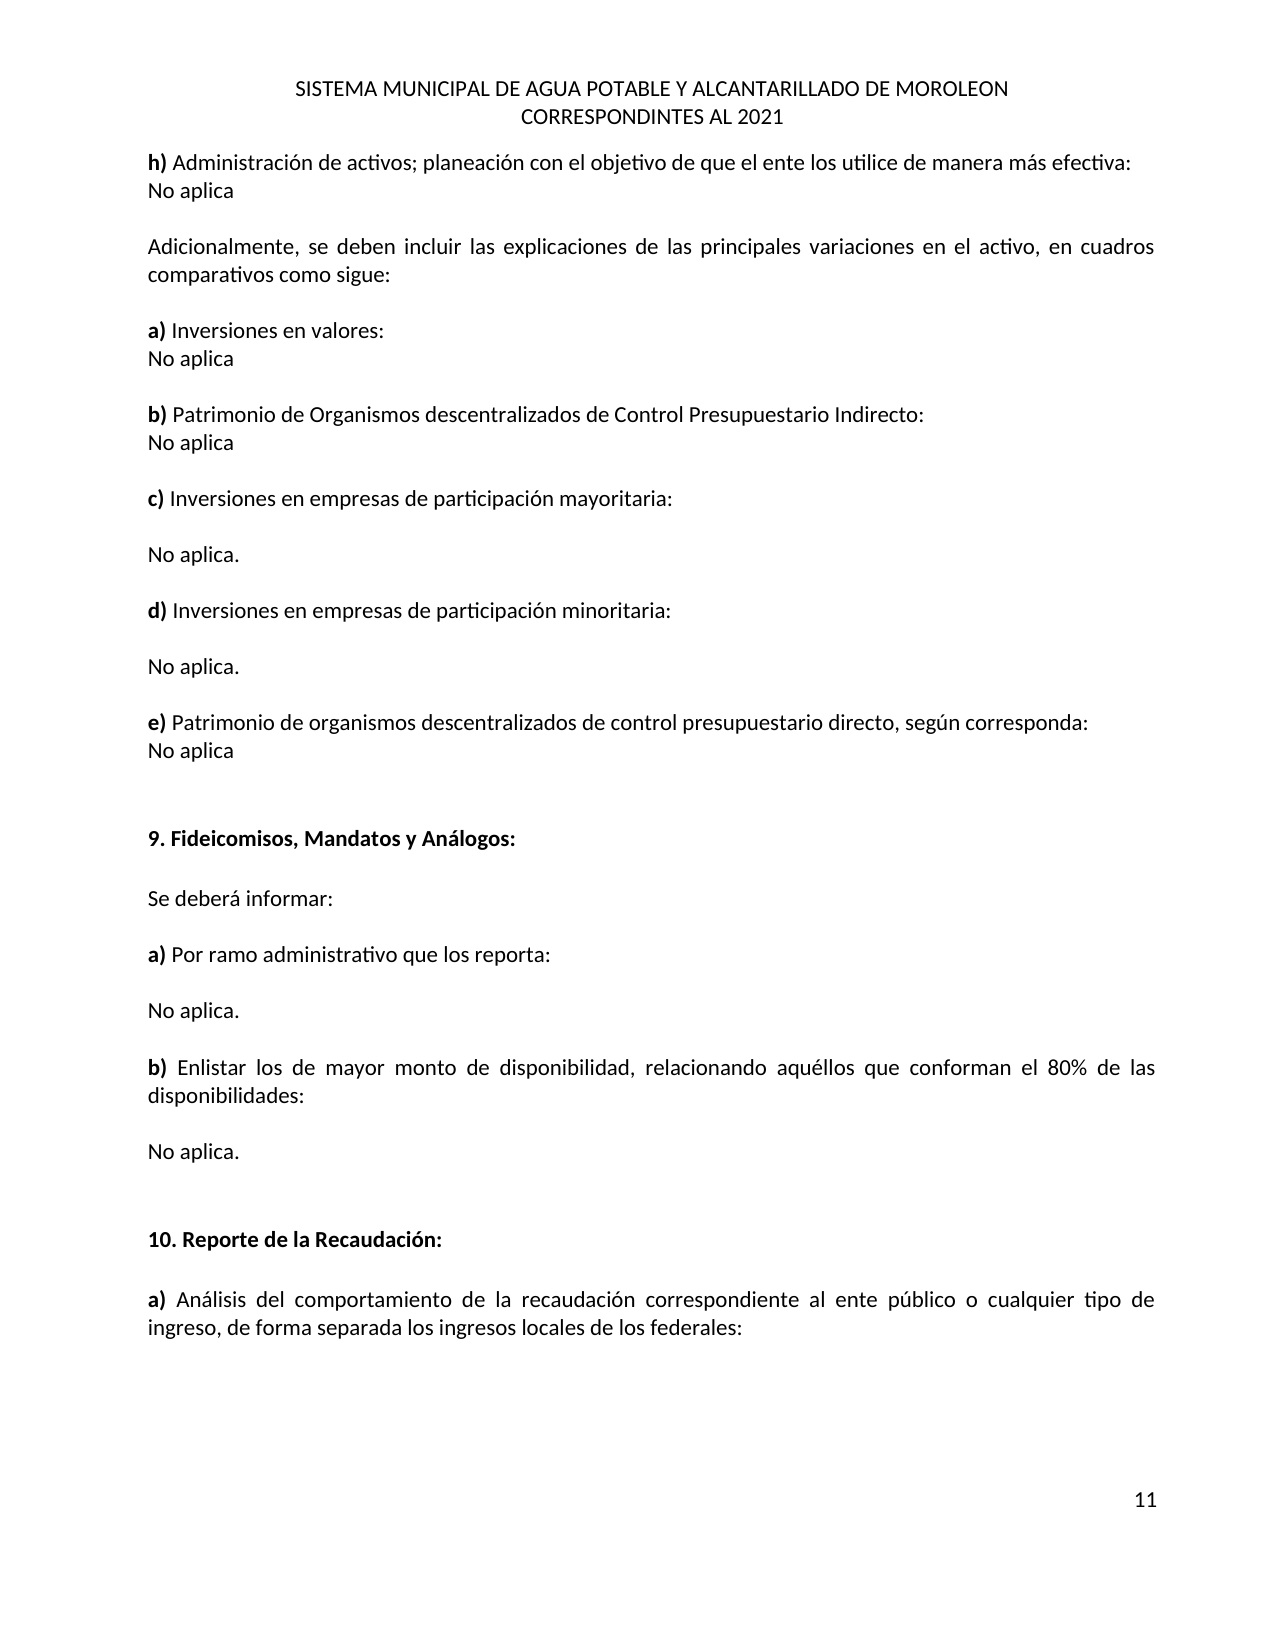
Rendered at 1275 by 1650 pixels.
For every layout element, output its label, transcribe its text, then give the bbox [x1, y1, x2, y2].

text a) Inversiones en valores: [148, 316, 1157, 344]
text d) Inversiones en empresas de participación minoritaria: [148, 596, 1157, 624]
text Se deberá informar: [148, 884, 1157, 913]
text No aplica [148, 344, 1157, 372]
text a) Análisis del comportamiento de la recaudación correspondiente al ente público o cualquier tipo de ingreso, de forma separada los ingresos locales de los federales: [148, 1285, 1157, 1341]
text No aplica. [148, 652, 1157, 680]
text No aplica [148, 428, 1157, 456]
subtitle 9. Fideicomisos, Mandatos y Análogos: [148, 824, 1157, 852]
text b) Patrimonio de Organismos descentralizados de Control Presupuestario Indirecto: [148, 400, 1157, 428]
text No aplica. [148, 540, 1157, 568]
subtitle 10. Reporte de la Recaudación: [148, 1225, 1157, 1253]
text Adicionalmente, se deben incluir las explicaciones de las principales variaciones en el activo, en cuadros comparativos como sigue: [148, 232, 1157, 288]
text c) Inversiones en empresas de participación mayoritaria: [148, 484, 1157, 512]
text No aplica [148, 736, 1157, 764]
text a) Por ramo administrativo que los reporta: [148, 941, 1157, 969]
text No aplica. [148, 1137, 1157, 1165]
text No aplica [148, 176, 1157, 204]
text e) Patrimonio de organismos descentralizados de control presupuestario directo, según corresponda: [148, 708, 1157, 736]
text b) Enlistar los de mayor monto de disponibilidad, relacionando aquéllos que conforman el 80% de las disponibilidades: [148, 1053, 1157, 1109]
text No aplica. [148, 997, 1157, 1025]
text h) Administración de activos; planeación con el objetivo de que el ente los utilice de manera más efectiva: [148, 148, 1157, 176]
